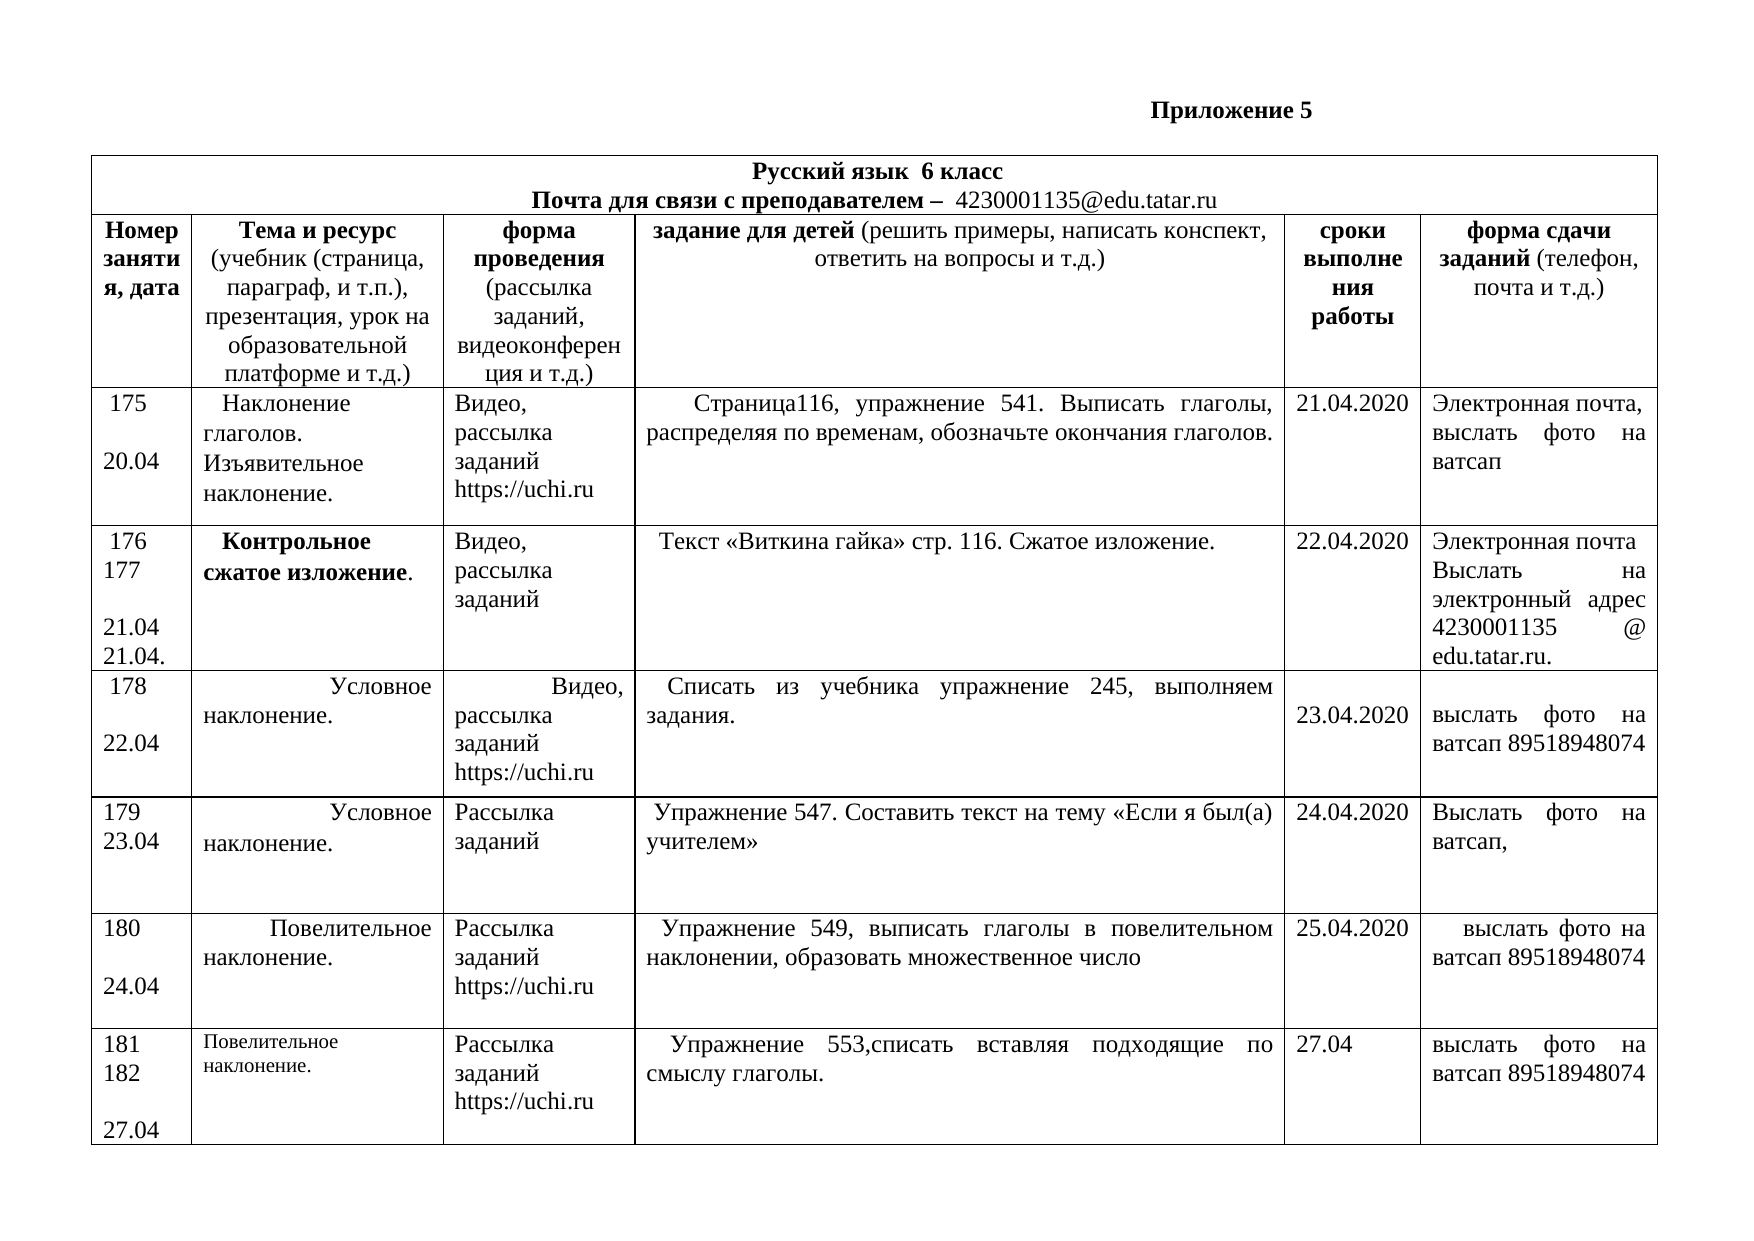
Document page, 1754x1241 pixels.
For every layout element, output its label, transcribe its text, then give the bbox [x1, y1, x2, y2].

table_cell 23.04.2020 [1285, 671, 1420, 796]
table_cell 25.04.2020 [1285, 914, 1420, 1028]
table_cell задание для детей (решить примеры, написать конспект, ответить на вопросы и т.д.) [636, 215, 1284, 387]
table_cell 180 24.04 [92, 914, 191, 1028]
table_cell 22.04.2020 [1285, 526, 1420, 670]
table_cell Условное наклонение. [192, 671, 443, 796]
table_cell выслать фото на ватсап 89518948074 [1421, 671, 1657, 796]
table_cell Повелительное наклонение. [192, 1029, 443, 1144]
table_cell Наклонение глаголов. Изъявительное наклонение. [192, 388, 443, 525]
table_cell выслать фото на ватсап 89518948074 [1421, 914, 1657, 1028]
table_cell Рассылка заданий https://uchi.ru [444, 1029, 634, 1144]
table_cell 21.04.2020 [1285, 388, 1420, 525]
subtitle Приложение 5 [118, 95, 1636, 123]
table_cell 175 20.04 [92, 388, 191, 525]
table_cell форма сдачи заданий (телефон, почта и т.д.) [1421, 215, 1657, 387]
table_cell Выслать фото на ватсап, [1421, 798, 1657, 912]
table_header Русский язык 6 класс Почта для связи с преподавателем – 4230001135@edu.tatar.ru [92, 156, 1657, 214]
table_cell Контрольное сжатое изложение. [192, 526, 443, 670]
table_cell Видео, рассылка заданий https://uchi.ru [444, 671, 634, 796]
table_cell Электронная почта Выслать на электронный адрес 4230001135 @ edu.tatar.ru. [1421, 526, 1657, 670]
table_cell 27.04 [1285, 1029, 1420, 1144]
table_cell Тема и ресурс (учебник (страница, параграф, и т.п.), презентация, урок на образовательной платформе и т.д.) [192, 215, 443, 387]
table_cell Текст «Виткина гайка» стр. 116. Сжатое изложение. [636, 526, 1284, 670]
table_cell Упражнение 553,списать вставляя подходящие по смыслу глаголы. [636, 1029, 1284, 1144]
table_cell Упражнение 547. Составить текст на тему «Если я был(а) учителем» [636, 798, 1284, 912]
table_cell 178 22.04 [92, 671, 191, 796]
table_cell Номер занятия, дата [92, 215, 191, 387]
table_cell Рассылка заданий https://uchi.ru [444, 914, 634, 1028]
table_cell Списать из учебника упражнение 245, выполняем задания. [636, 671, 1284, 796]
table_cell Повелительное наклонение. [192, 914, 443, 1028]
table_cell Видео, рассылка заданий https://uchi.ru [444, 388, 634, 525]
table_cell Рассылка заданий [444, 798, 634, 912]
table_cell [1421, 1029, 1657, 1144]
table_cell Страница116, упражнение 541. Выписать глаголы, распределяя по временам, обозначьте окончания глаголов. [636, 388, 1284, 525]
table_cell 176 177 21.04 21.04. [92, 526, 191, 670]
table_cell Электронная почта, выслать фото на ватсап [1421, 388, 1657, 525]
table_cell 179 23.04 [92, 798, 191, 912]
table_cell форма проведения (рассылка заданий, видеоконференция и т.д.) [444, 215, 634, 387]
table_cell Видео, рассылка заданий [444, 526, 634, 670]
table_cell Упражнение 549, выписать глаголы в повелительном наклонении, образовать множественное число [636, 914, 1284, 1028]
table_cell Условное наклонение. [192, 798, 443, 912]
table_cell 181 182 27.04 [92, 1029, 191, 1144]
table_cell 24.04.2020 [1285, 798, 1420, 912]
table_cell сроки выполнения работы [1285, 215, 1420, 387]
